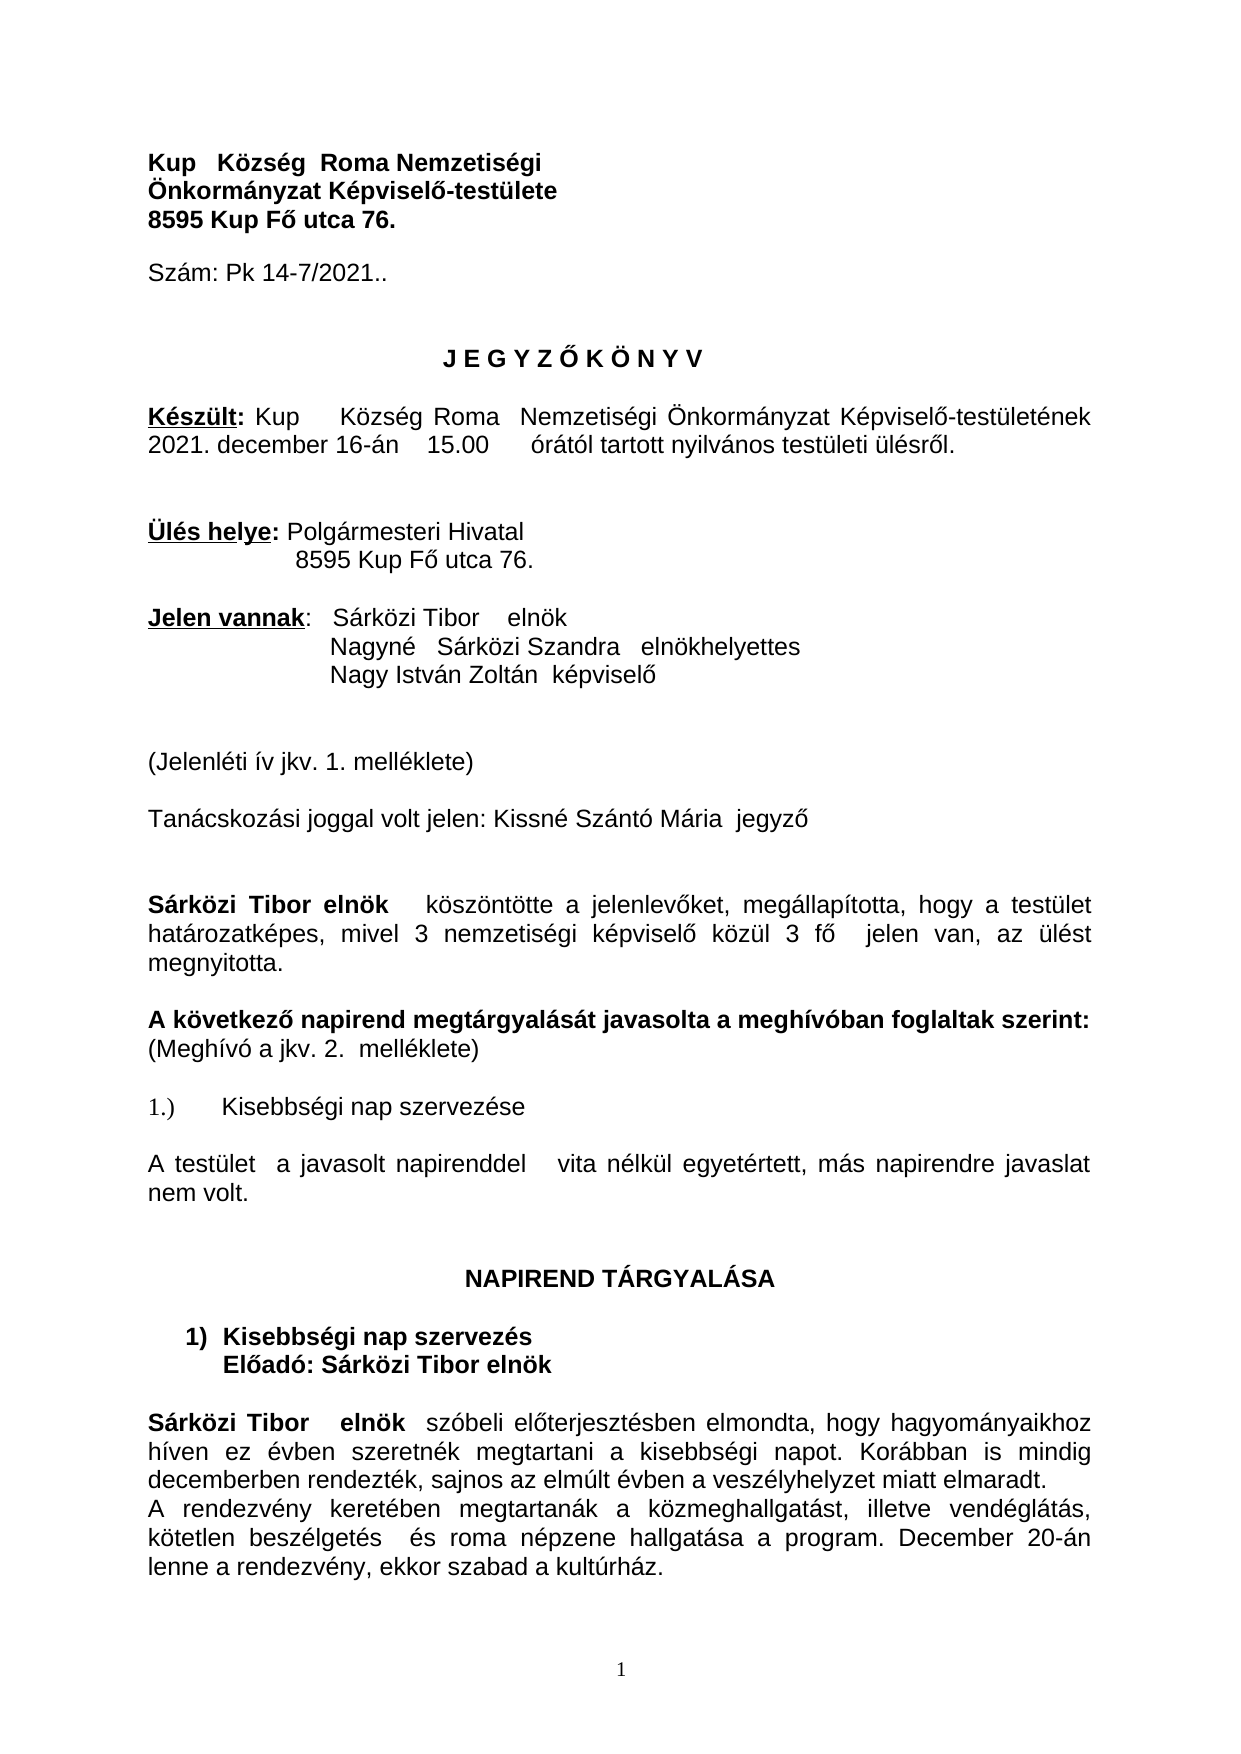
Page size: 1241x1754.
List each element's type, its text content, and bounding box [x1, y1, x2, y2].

text (Meghívó a jkv. 2. melléklete) [148, 1034, 1093, 1063]
subtitle Kup Község Roma Nemzetiségi [148, 148, 1093, 176]
subtitle Önkormányzat Képviselő-testülete [148, 176, 1093, 205]
text A testület a javasolt napirenddel vita nélkül egyetértett, más napirendre javaslat nem volt. [148, 1149, 1093, 1207]
subtitle NAPIREND TÁRGYALÁSA [148, 1264, 1093, 1293]
text Nagyné Sárközi Szandra elnökhelyettes [148, 632, 1093, 660]
text Sárközi Tibor elnök szóbeli előterjesztésben elmondta, hogy hagyományaikhoz híven ez évben szeretnék megtartani a kisebbségi napot. Korábban is mindig decemberben rendezték, sajnos az elmúlt évben a veszélyhelyzet miatt elmaradt. [148, 1408, 1093, 1494]
subtitle Kisebbségi nap szervezés [185, 1322, 1093, 1351]
text Tanácskozási joggal volt jelen: Kissné Szántó Mária jegyző [148, 804, 1093, 833]
text A következő napirend megtárgyalását javasolta a meghívóban foglaltak szerint: [148, 1005, 1093, 1034]
list Kisebbségi nap szervezése [148, 1092, 1093, 1121]
text A rendezvény keretében megtartanák a közmeghallgatást, illetve vendéglátás, kötetlen beszélgetés és roma népzene hallgatása a program. December 20-án lenne a rendezvény, ekkor szabad a kultúrház. [148, 1494, 1093, 1581]
text Jelen vannak: Sárközi Tibor elnök [148, 603, 1093, 632]
text Ülés helye: Polgármesteri Hivatal [148, 517, 1093, 545]
text Sárközi Tibor elnök köszöntötte a jelenlevőket, megállapította, hogy a testület határozatképes, mivel 3 nemzetiségi képviselő közül 3 fő jelen van, az ülést megnyitotta. [148, 890, 1093, 977]
subtitle Készült: Kup Község Roma Nemzetiségi Önkormányzat Képviselő-testületének 2021. december 16-án 15.00 órától tartott nyilvános testületi ülésről. [148, 402, 1093, 459]
subtitle J E G Y Z Ő K Ö N Y V [148, 344, 1093, 373]
text Szám: Pk 14-7/2021.. [148, 258, 1093, 287]
text Nagy István Zoltán képviselő [148, 660, 1093, 689]
text (Jelenléti ív jkv. 1. melléklete) [148, 747, 1093, 775]
text Előadó: Sárközi Tibor elnök [223, 1351, 1093, 1379]
text 8595 Kup Fő utca 76. [148, 545, 1093, 574]
text 8595 Kup Fő utca 76. [148, 205, 1093, 234]
